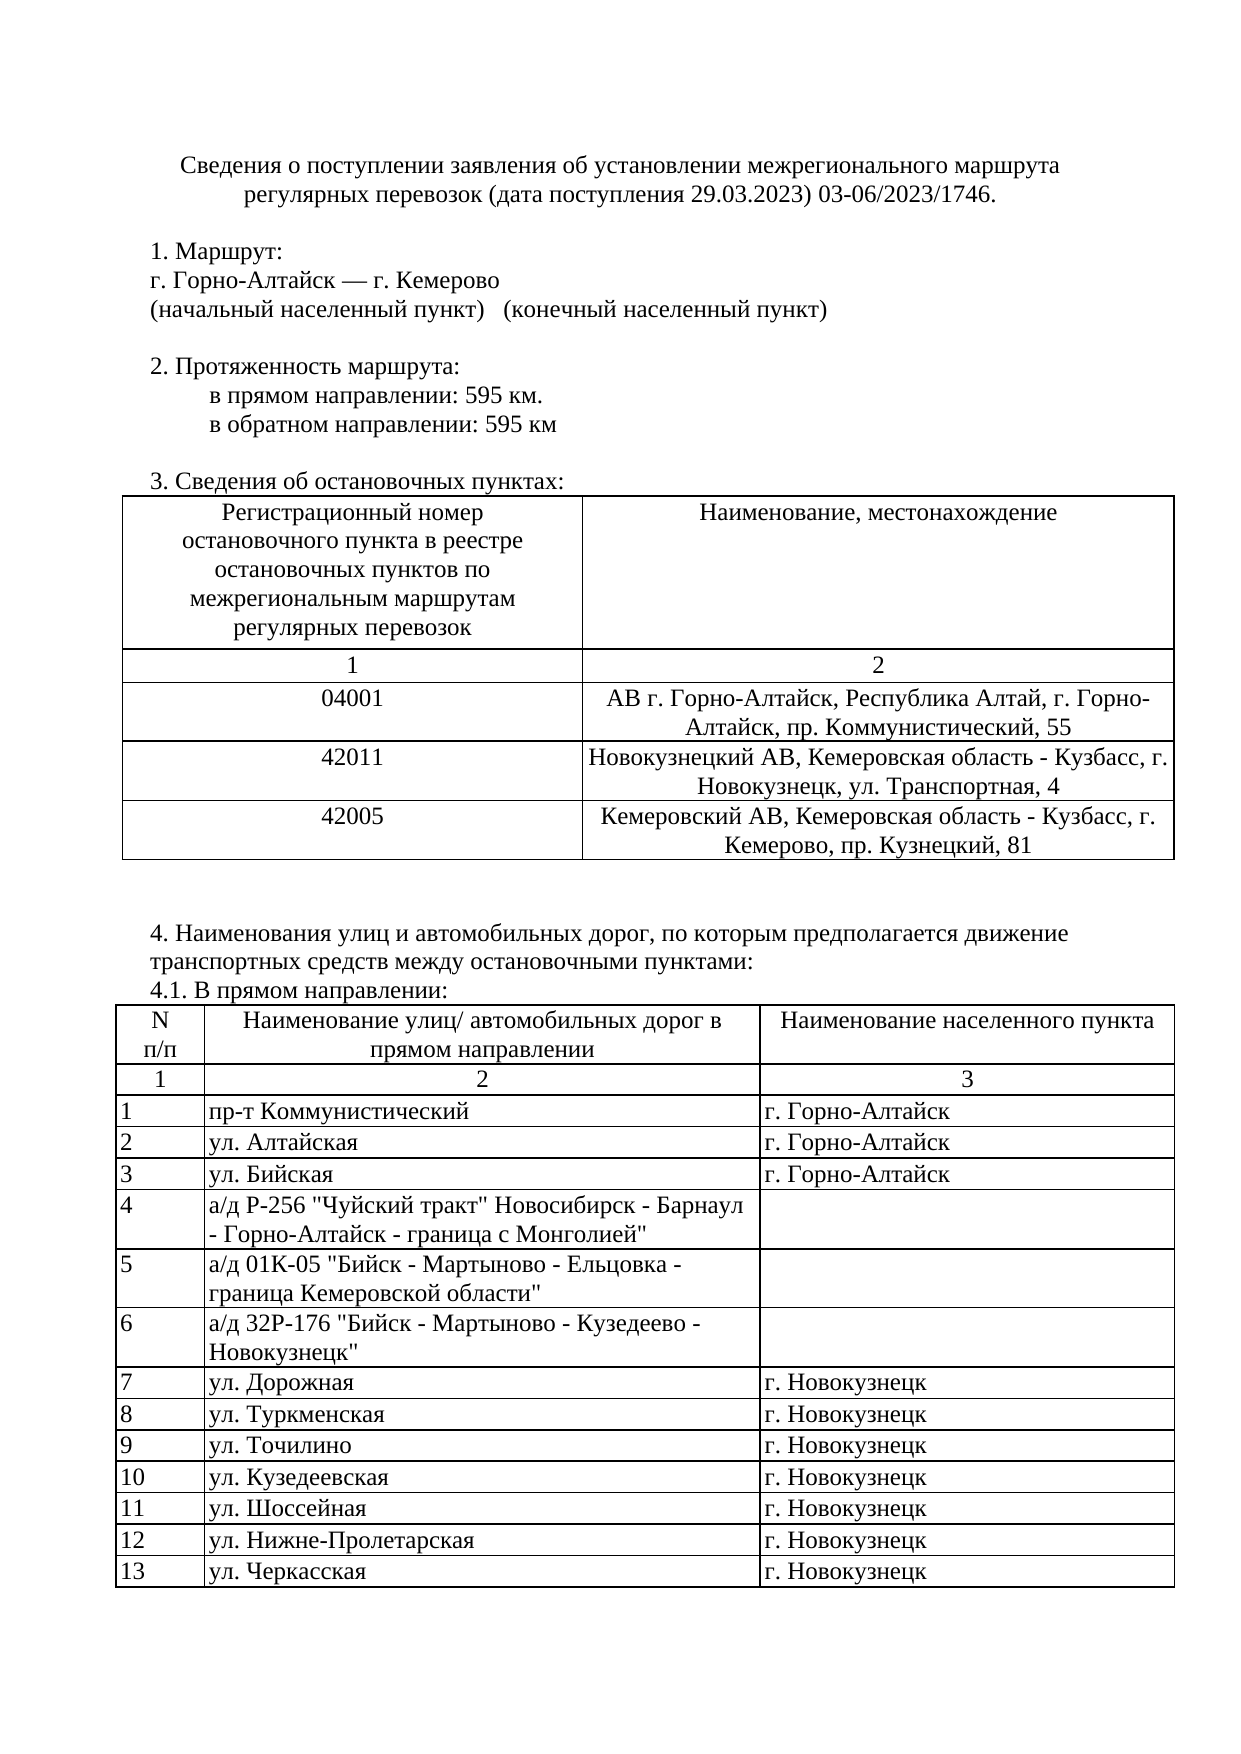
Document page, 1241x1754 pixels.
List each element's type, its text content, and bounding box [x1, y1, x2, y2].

table_header Наименование, местонахождение [583, 497, 1173, 648]
table_cell 1 [117, 1096, 204, 1126]
text 3. Сведения об остановочных пунктах: [150, 466, 1090, 495]
table_cell ул. Шоссейная [205, 1493, 759, 1523]
table_cell 1 [123, 650, 582, 681]
table_cell 8 [117, 1399, 204, 1429]
table_cell а/д 32Р-176 "Бийск - Мартыново - Кузедеево - Новокузнецк" [205, 1308, 759, 1366]
table_cell г. Новокузнецк [761, 1556, 1174, 1586]
table_cell ул. Нижне-Пролетарская [205, 1525, 759, 1555]
table_cell 13 [117, 1556, 204, 1586]
table_cell 5 [117, 1250, 204, 1307]
table_cell 7 [117, 1368, 204, 1397]
table_cell ул. Туркменская [205, 1399, 759, 1429]
table_cell г. Горно-Алтайск [761, 1096, 1174, 1126]
text 4. Наименования улиц и автомобильных дорог, по которым предполагается движение транспортных средств между остановочными пунктами: [150, 918, 1090, 975]
table_cell 42011 [123, 742, 582, 799]
table_cell ул. Бийская [205, 1159, 759, 1189]
table_cell ул. Черкасская [205, 1556, 759, 1586]
table_cell 04001 [123, 683, 582, 740]
table_cell 2 [117, 1127, 204, 1157]
text 4.1. В прямом направлении: [150, 975, 1090, 1004]
table_header Регистрационный номер остановочного пункта в реестре остановочных пунктов по межрегиональным маршрутам регулярных перевозок [123, 497, 582, 648]
table_cell 1 [117, 1065, 204, 1094]
text г. Горно-Алтайск — г. Кемерово [150, 265, 1090, 294]
table_cell г. Новокузнецк [761, 1431, 1174, 1460]
table_cell г. Новокузнецк [761, 1368, 1174, 1397]
text Сведения о поступлении заявления об установлении межрегионального маршрута регулярных перевозок (дата поступления 29.03.2023) 03-06/2023/1746. [150, 150, 1090, 207]
table_cell [761, 1190, 1174, 1248]
table_cell [761, 1308, 1174, 1366]
table_cell 2 [205, 1065, 759, 1094]
table_cell [761, 1250, 1174, 1307]
table_cell ул. Точилино [205, 1431, 759, 1460]
table_cell г. Новокузнецк [761, 1525, 1174, 1555]
table_cell Кемеровский АВ, Кемеровская область - Кузбасс, г. Кемерово, пр. Кузнецкий, 81 [583, 801, 1173, 858]
table_header N п/п [117, 1006, 204, 1063]
table_cell а/д 01К-05 "Бийск - Мартыново - Ельцовка - граница Кемеровской области" [205, 1250, 759, 1307]
table_cell г. Новокузнецк [761, 1493, 1174, 1523]
table_cell АВ г. Горно-Алтайск, Республика Алтай, г. Горно-Алтайск, пр. Коммунистический, 55 [583, 683, 1173, 740]
table_cell г. Новокузнецк [761, 1399, 1174, 1429]
text (начальный населенный пункт) (конечный населенный пункт) [150, 294, 1090, 322]
text в обратном направлении: 595 км [150, 409, 1090, 437]
table_cell 3 [761, 1065, 1174, 1094]
table_cell Новокузнецкий АВ, Кемеровская область - Кузбасс, г. Новокузнецк, ул. Транспортная, 4 [583, 742, 1173, 799]
table_cell г. Горно-Алтайск [761, 1159, 1174, 1189]
table_cell 42005 [123, 801, 582, 858]
table_cell 9 [117, 1431, 204, 1460]
text 1. Маршрут: [150, 236, 1090, 265]
text в прямом направлении: 595 км. [150, 380, 1090, 409]
table_cell а/д Р-256 "Чуйский тракт" Новосибирск - Барнаул - Горно-Алтайск - граница с Монголией" [205, 1190, 759, 1248]
table_cell 3 [117, 1159, 204, 1189]
table_cell 12 [117, 1525, 204, 1555]
table_cell ул. Алтайская [205, 1127, 759, 1157]
table_cell 10 [117, 1462, 204, 1492]
table_cell 4 [117, 1190, 204, 1248]
table_header Наименование улиц/ автомобильных дорог в прямом направлении [205, 1006, 759, 1063]
table_cell пр-т Коммунистический [205, 1096, 759, 1126]
table_cell г. Горно-Алтайск [761, 1127, 1174, 1157]
table_cell ул. Кузедеевская [205, 1462, 759, 1492]
table_cell ул. Дорожная [205, 1368, 759, 1397]
table_cell 6 [117, 1308, 204, 1366]
table_cell 2 [583, 650, 1173, 681]
table_cell г. Новокузнецк [761, 1462, 1174, 1492]
table_cell 11 [117, 1493, 204, 1523]
text 2. Протяженность маршрута: [150, 351, 1090, 380]
table_header Наименование населенного пункта [761, 1006, 1174, 1063]
